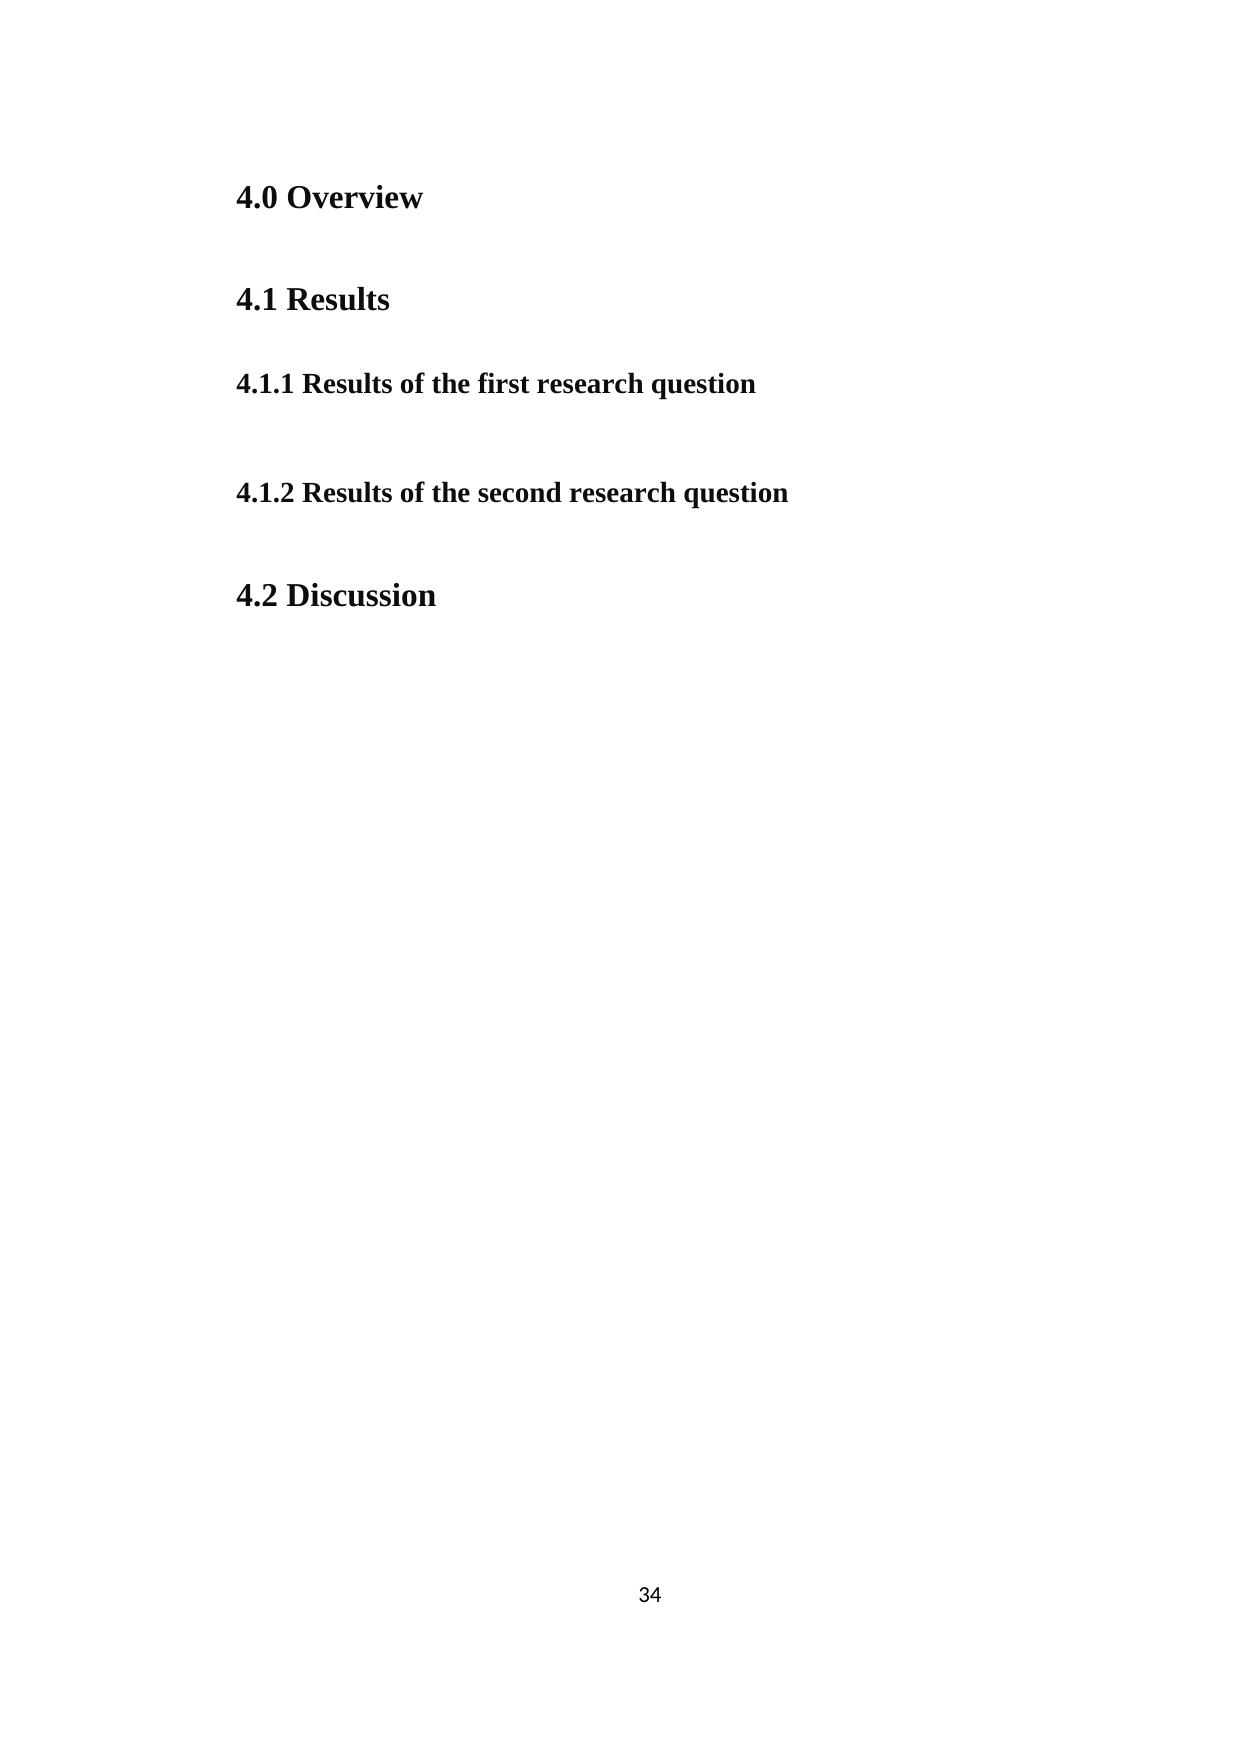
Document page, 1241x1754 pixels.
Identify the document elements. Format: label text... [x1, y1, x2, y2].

text 4.1.1 Results of the first research question [236, 366, 1063, 400]
text 4.2 Discussion [236, 575, 1063, 613]
text 4.1.2 Results of the second research question [236, 475, 1063, 509]
text 4.1 Results [236, 279, 1063, 317]
text 4.0 Overview [236, 177, 1063, 216]
